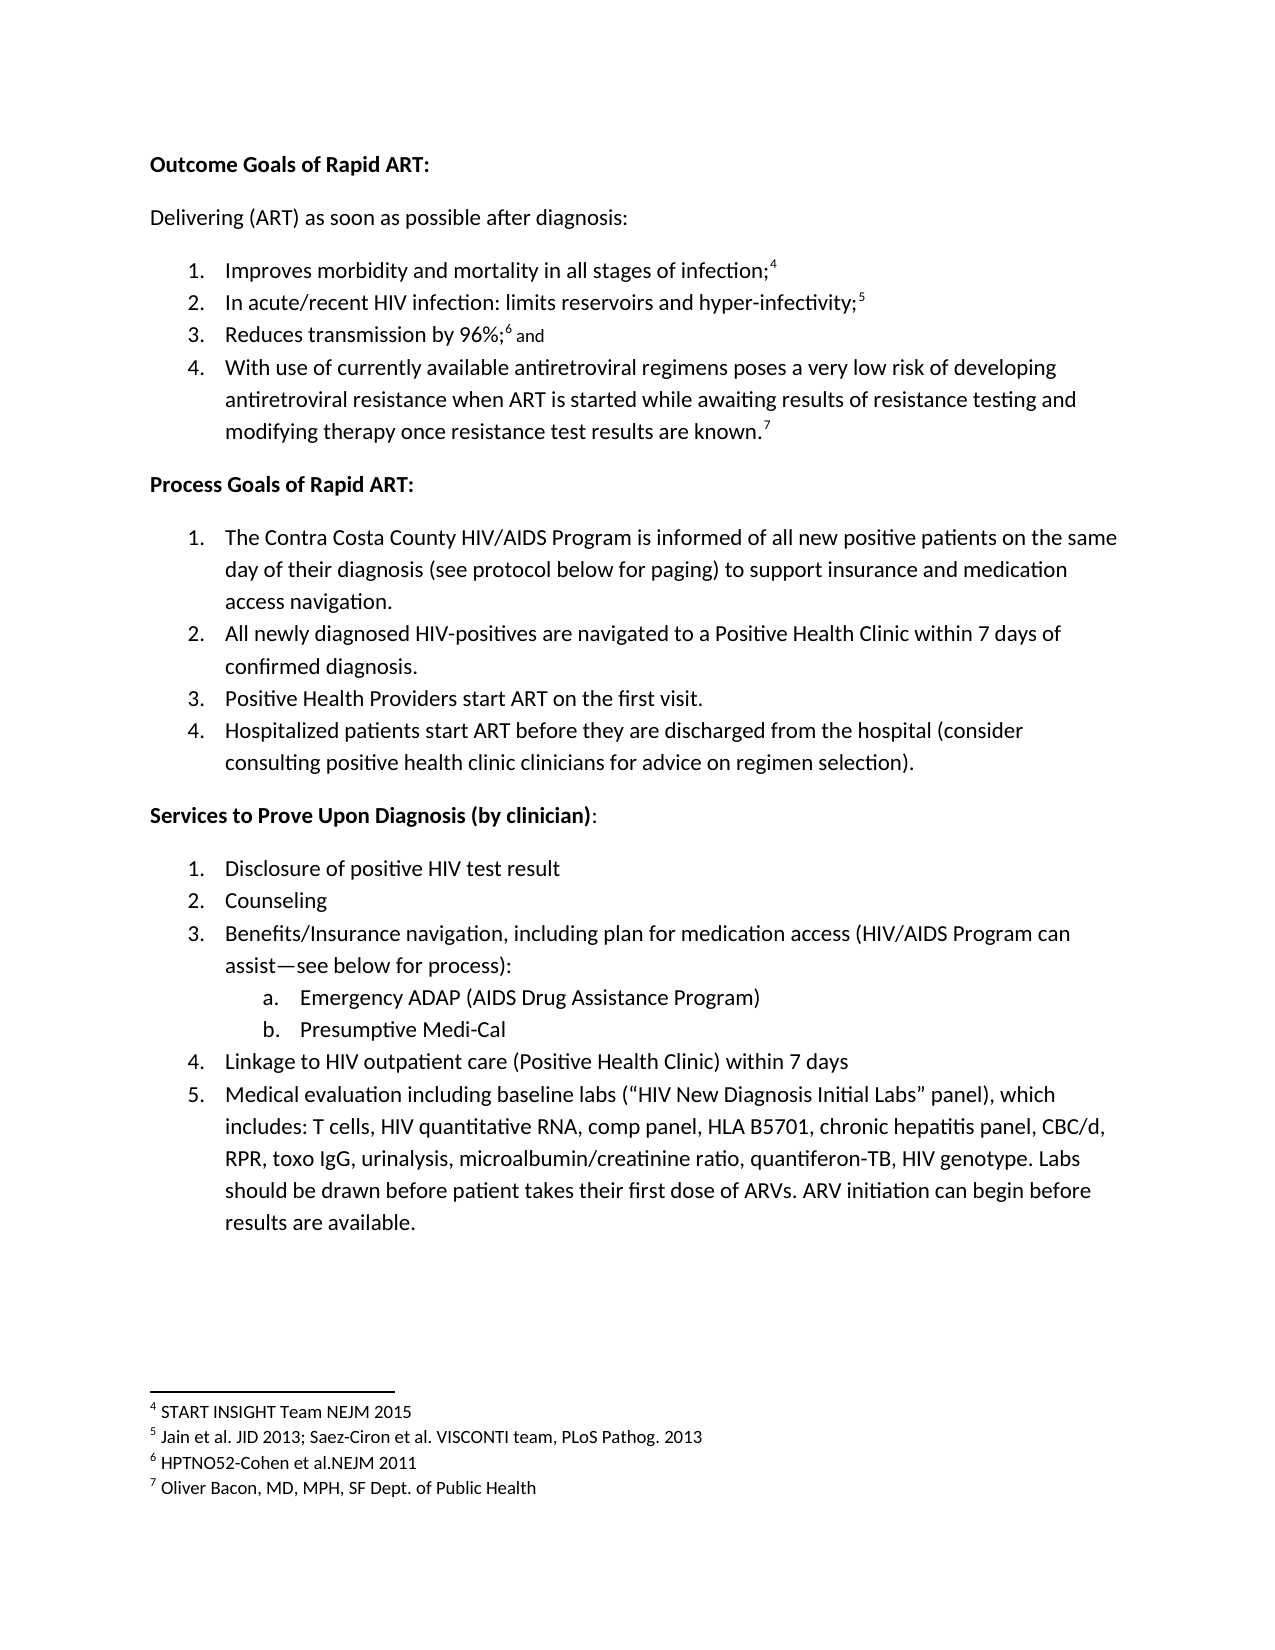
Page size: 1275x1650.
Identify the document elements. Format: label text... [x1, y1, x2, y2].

list With use of currently available antiretroviral regimens poses a very low risk of developing antiretroviral resistance when ART is started while awaiting results of resistance testing and modifying therapy once resistance test results are known. [187, 353, 1125, 445]
list Reduces transmission by 96%; and [187, 320, 1125, 348]
text Process Goals of Rapid ART: [150, 470, 1125, 498]
list All newly diagnosed HIV-positives are navigated to a Positive Health Clinic within 7 days of confirmed diagnosis. [187, 619, 1125, 680]
list Improves morbidity and mortality in all stages of infection; [187, 256, 1125, 284]
text Services to Prove Upon Diagnosis (by clinician): [150, 801, 1125, 829]
list Linkage to HIV outpatient care (Positive Health Clinic) within 7 days [187, 1047, 1125, 1076]
list Positive Health Providers start ART on the first visit. [187, 684, 1125, 712]
list Benefits/Insurance navigation, including plan for medication access (HIV/AIDS Program can assist—see below for process): [187, 919, 1125, 979]
list Hospitalized patients start ART before they are discharged from the hospital (consider consulting positive health clinic clinicians for advice on regimen selection). [187, 716, 1125, 776]
list Emergency ADAP (AIDS Drug Assistance Program) [262, 983, 1125, 1011]
list Counseling [187, 887, 1125, 914]
text Delivering (ART) as soon as possible after diagnosis: [150, 203, 1125, 231]
list Disclosure of positive HIV test result [187, 854, 1125, 882]
list Medical evaluation including baseline labs (“HIV New Diagnosis Initial Labs” panel), which includes: T cells, HIV quantitative RNA, comp panel, HLA B5701, chronic hepatitis panel, CBC/d, RPR, toxo IgG, urinalysis, microalbumin/creatinine ratio, quantiferon-TB, HIV genotype. Labs should be drawn before patient takes their first dose of ARVs. ARV initiation can begin before results are available. [187, 1080, 1125, 1236]
text Outcome Goals of Rapid ART: [150, 150, 1125, 178]
list In acute/recent HIV infection: limits reservoirs and hyper-infectivity; [187, 288, 1125, 316]
list The Contra Costa County HIV/AIDS Program is informed of all new positive patients on the same day of their diagnosis (see protocol below for paging) to support insurance and medication access navigation. [187, 523, 1125, 615]
list Presumptive Medi-Cal [262, 1015, 1125, 1043]
